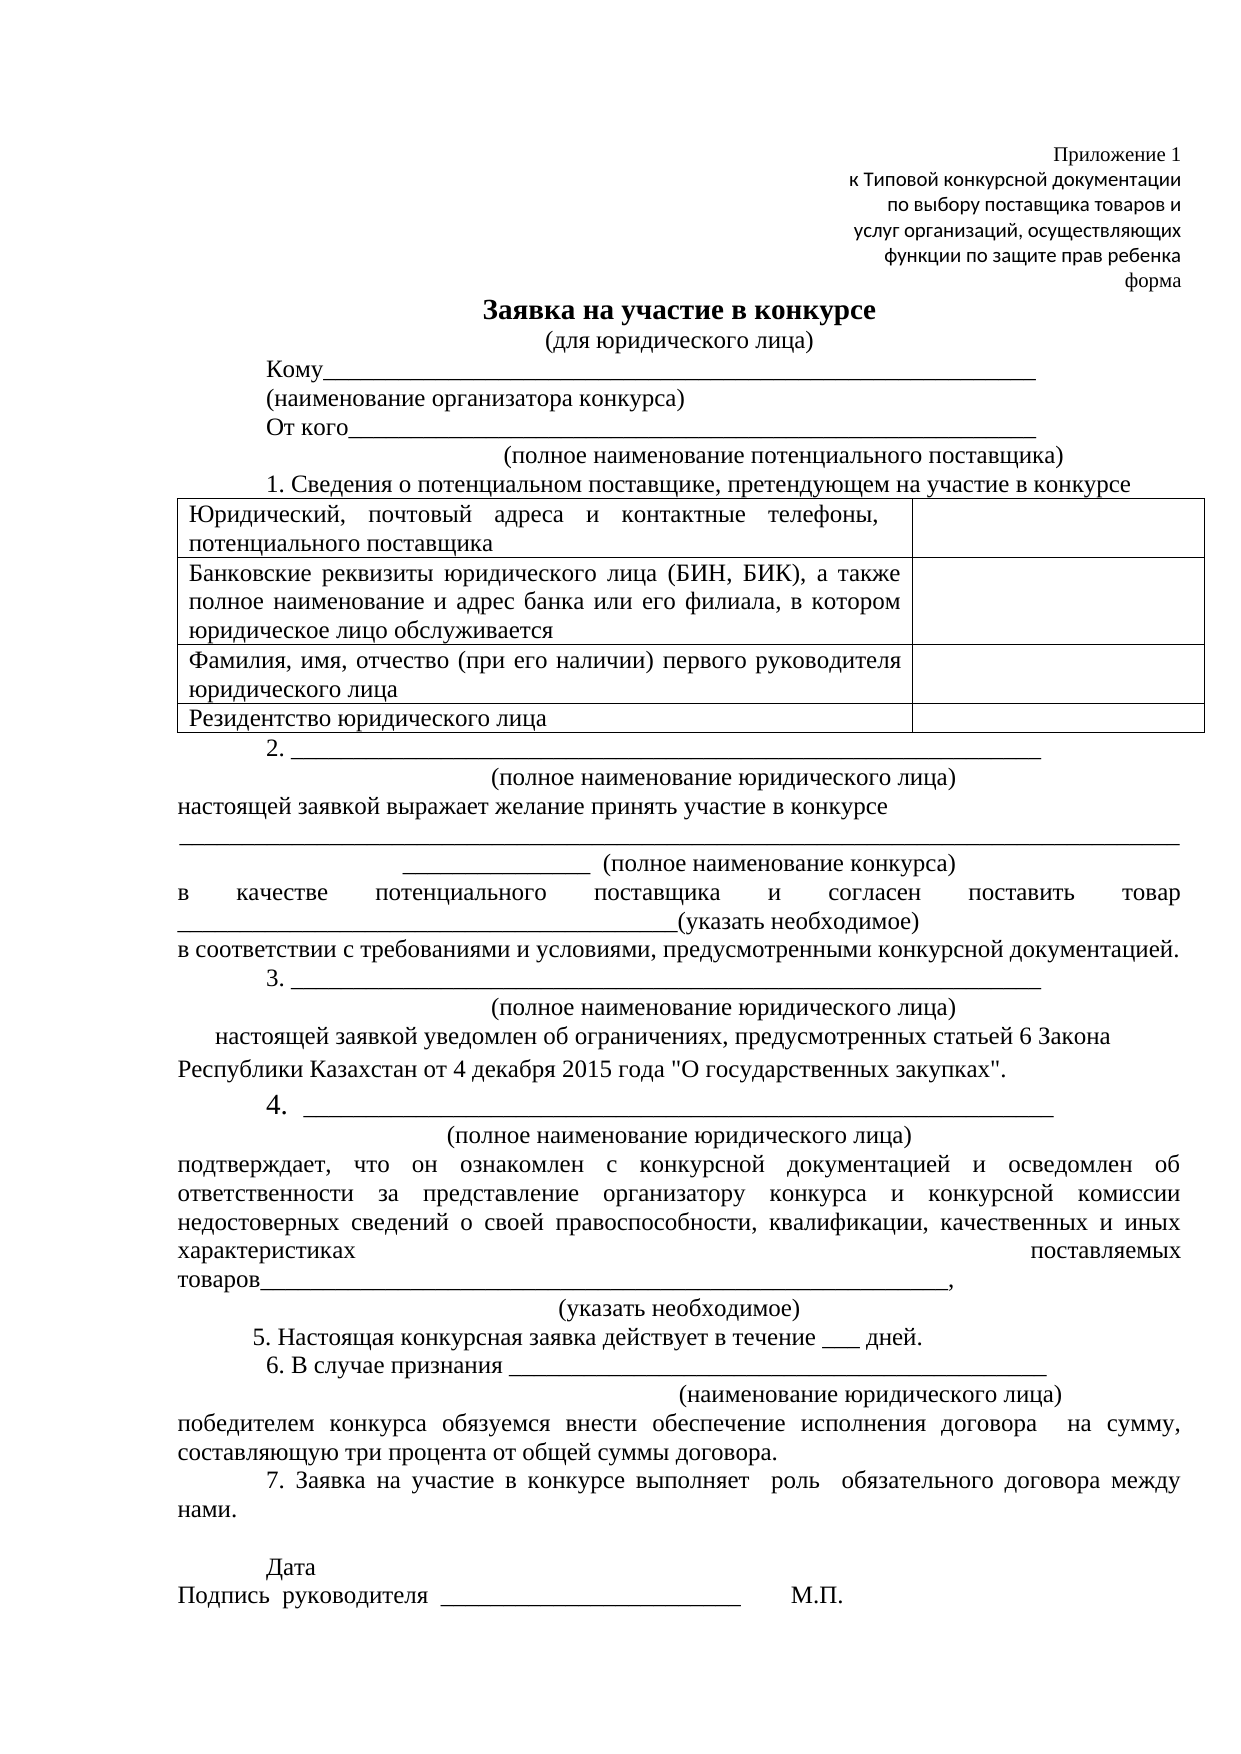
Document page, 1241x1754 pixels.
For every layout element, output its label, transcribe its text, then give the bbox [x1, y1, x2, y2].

text (полное наименование юридического лица) [177, 1120, 1181, 1149]
text (полное наименование юридического лица) [177, 762, 1181, 791]
table_cell Фамилия, имя, отчество (при его наличии) первого руководителя юридического лица [178, 645, 912, 702]
table_header [913, 499, 1204, 557]
table_cell Резидентство юридического лица [178, 704, 912, 732]
text настоящей заявкой выражает желание принять участие в конкурсе [177, 791, 1181, 819]
text к Типовой конкурсной документации по выбору поставщика товаров и услуг организаций, осуществляющих функции по защите прав ребенка [842, 166, 1181, 268]
text Дата Подпись руководителя ________________________ М.П. [177, 1552, 1181, 1609]
text _______________________________________________________________________________________________ (полное наименование конкурса) [177, 819, 1181, 877]
table_cell [913, 645, 1204, 702]
text Кому_________________________________________________________ [177, 354, 1181, 383]
list ____________________________________________________________ [266, 1087, 1181, 1120]
text в соответствии с требованиями и условиями, предусмотренными конкурсной документацией. [177, 934, 1181, 963]
text Заявка на участие в конкурсе [177, 292, 1181, 326]
text 7. Заявка на участие в конкурсе выполняет роль обязательного договора между нами. [177, 1465, 1181, 1523]
text подтверждает, что он ознакомлен с конкурсной документацией и осведомлен об ответственности за представление организатору конкурса и конкурсной комиссии недостоверных сведений о своей правоспособности, квалификации, качественных и иных характеристиках поставляемых товаров_______________________________________________________, [177, 1149, 1181, 1293]
text (наименование организатора конкурса) [177, 383, 1181, 412]
text настоящей заявкой уведомлен об ограничениях, предусмотренных статьей 6 Закона Республики Казахстан от 4 декабря 2015 года "О государственных закупках". [177, 1021, 1181, 1082]
table_cell [913, 558, 1204, 644]
text Приложение 1 [842, 142, 1181, 166]
text (наименование юридического лица) [177, 1379, 1181, 1408]
text 2. ____________________________________________________________ [177, 733, 1181, 762]
table_cell Банковские реквизиты юридического лица (БИН, БИК), а также полное наименование и адрес банка или его филиала, в котором юридическое лицо обслуживается [178, 558, 912, 644]
text От кого_______________________________________________________ [177, 412, 1181, 441]
text 5. Настоящая конкурсная заявка действует в течение ___ дней. [177, 1322, 1181, 1350]
text форма [177, 268, 1181, 292]
text (полное наименование юридического лица) [177, 992, 1181, 1021]
table_header Юридический, почтовый адреса и контактные телефоны, потенциального поставщика [178, 499, 912, 557]
table_cell [913, 704, 1204, 732]
text 1. Сведения о потенциальном поставщике, претендующем на участие в конкурсе [177, 469, 1181, 498]
text (полное наименование потенциального поставщика) [177, 441, 1181, 469]
text в качестве потенциального поставщика и согласен поставить товар ________________________________________(указать необходимое) [177, 877, 1181, 934]
text (для юридического лица) [177, 326, 1181, 354]
text (указать необходимое) [177, 1293, 1181, 1322]
text победителем конкурса обязуемся внести обеспечение исполнения договора на сумму, составляющую три процента от общей суммы договора. [177, 1408, 1181, 1465]
text 6. В случае признания ___________________________________________ [177, 1350, 1181, 1379]
text 3. ____________________________________________________________ [177, 963, 1181, 992]
